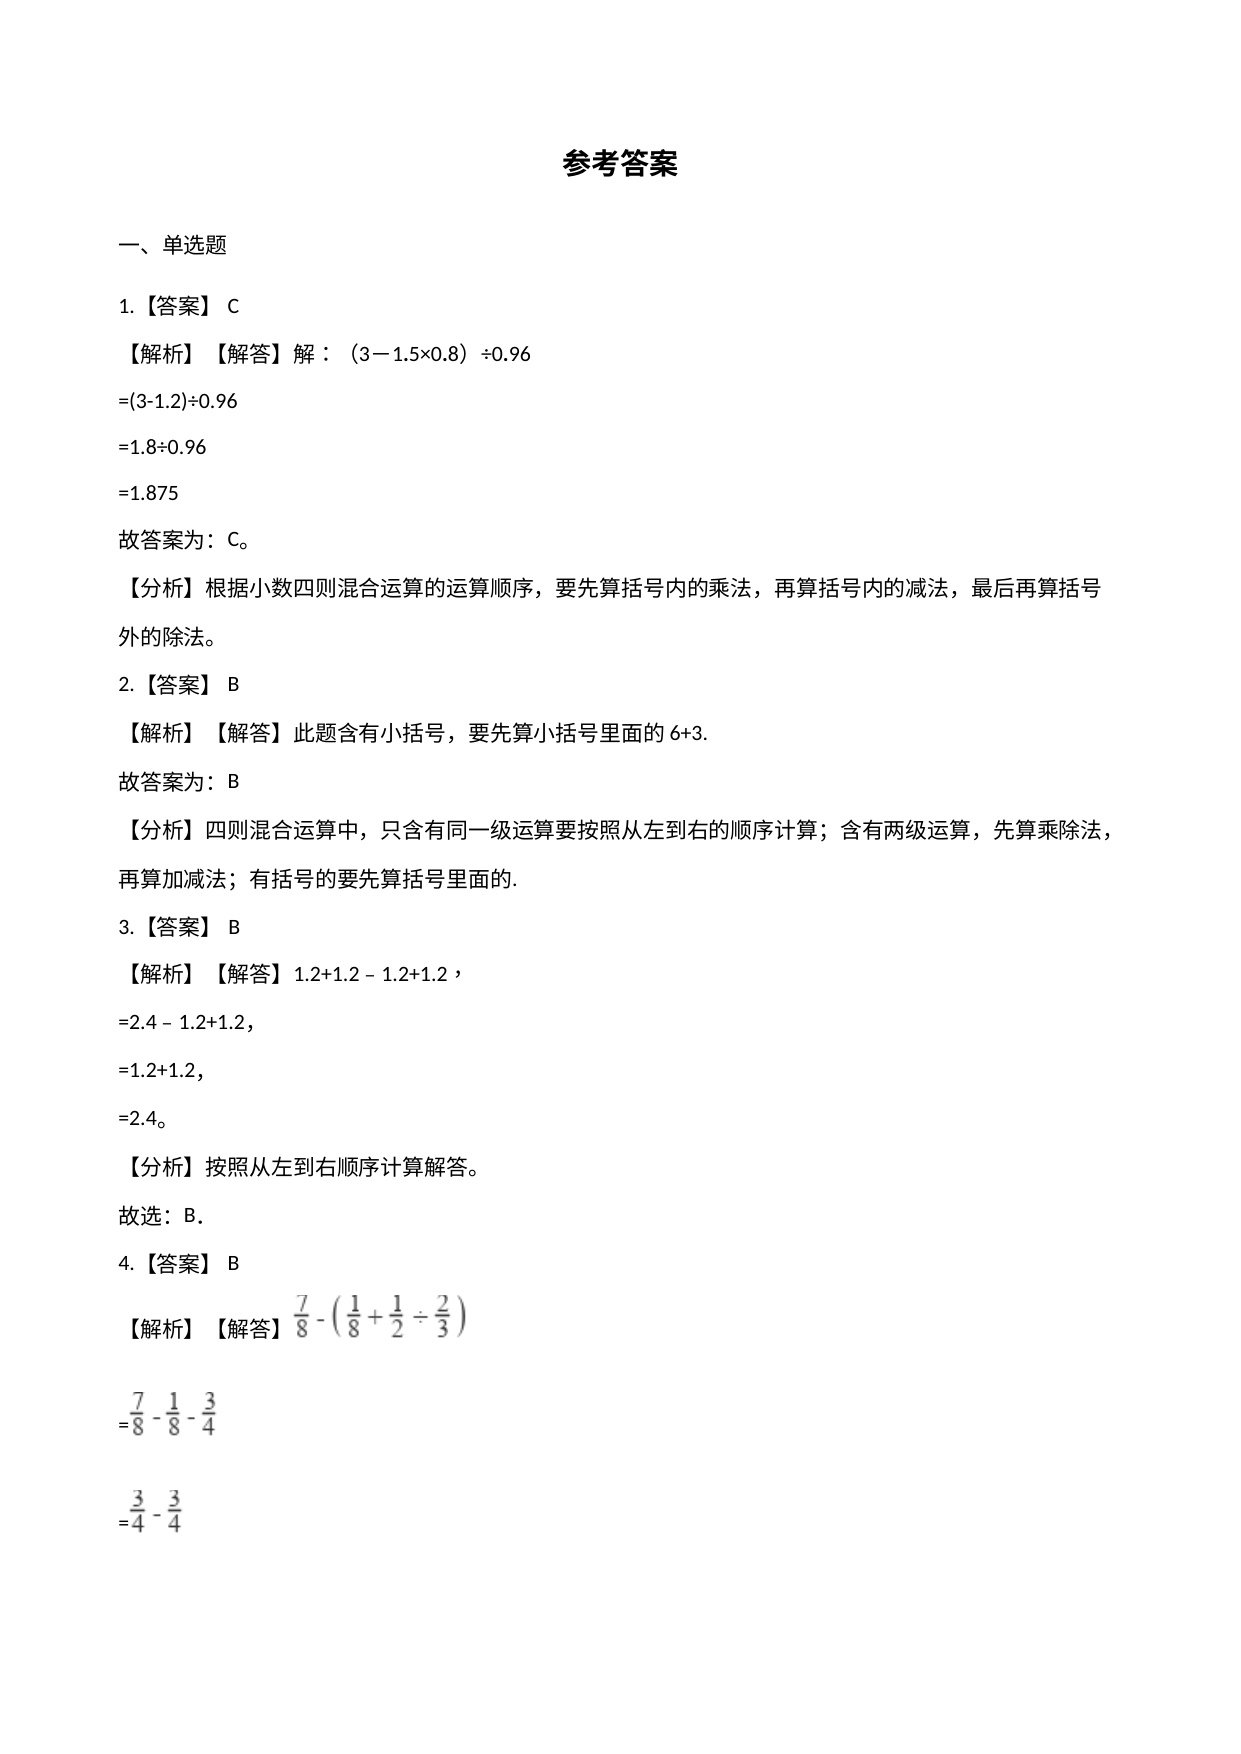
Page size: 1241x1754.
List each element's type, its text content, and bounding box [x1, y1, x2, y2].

text =1.2+1.2， [118, 1053, 1122, 1086]
picture [129, 1490, 186, 1534]
picture [129, 1392, 220, 1437]
text 【分析】根据小数四则混合运算的运算顺序，要先算括号内的乘法，再算括号内的减法，最后再算括号外的除法。 [118, 571, 1122, 652]
text =2.4﹣1.2+1.2， [118, 1005, 1122, 1037]
text 【解析】【解答】此题含有小括号，要先算小括号里面的6+3. 故答案为：B [118, 716, 1122, 797]
picture [293, 1295, 470, 1339]
text 【分析】四则混合运算中，只含有同一级运算要按照从左到右的顺序计算；含有两级运算，先算乘除法，再算加减法；有括号的要先算括号里面的. [118, 813, 1122, 894]
text 【分析】按照从左到右顺序计算解答。 [118, 1150, 1122, 1182]
text 3.【答案】 B [118, 910, 1122, 943]
text 【解析】【解答】1.2+1.2﹣1.2+1.2， [118, 957, 1122, 990]
text 4.【答案】 B [118, 1247, 1122, 1279]
text 故选：B． [118, 1198, 1122, 1231]
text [118, 1295, 1122, 1555]
text 故答案为：C。 [118, 522, 1122, 555]
text =2.4。 [118, 1102, 1122, 1134]
text 参考答案 [118, 129, 1122, 194]
text 2.【答案】 B [118, 668, 1122, 700]
text 1.【答案】 C [118, 289, 1122, 321]
text 【解析】【解答】解：（3－1.5×0.8）÷0.96 [118, 337, 1122, 370]
text 一、单选题 [118, 228, 1122, 261]
text =(3-1.2)÷0.96 [118, 385, 1122, 417]
text =1.8÷0.96 [118, 431, 1122, 463]
text =1.875 [118, 476, 1122, 509]
